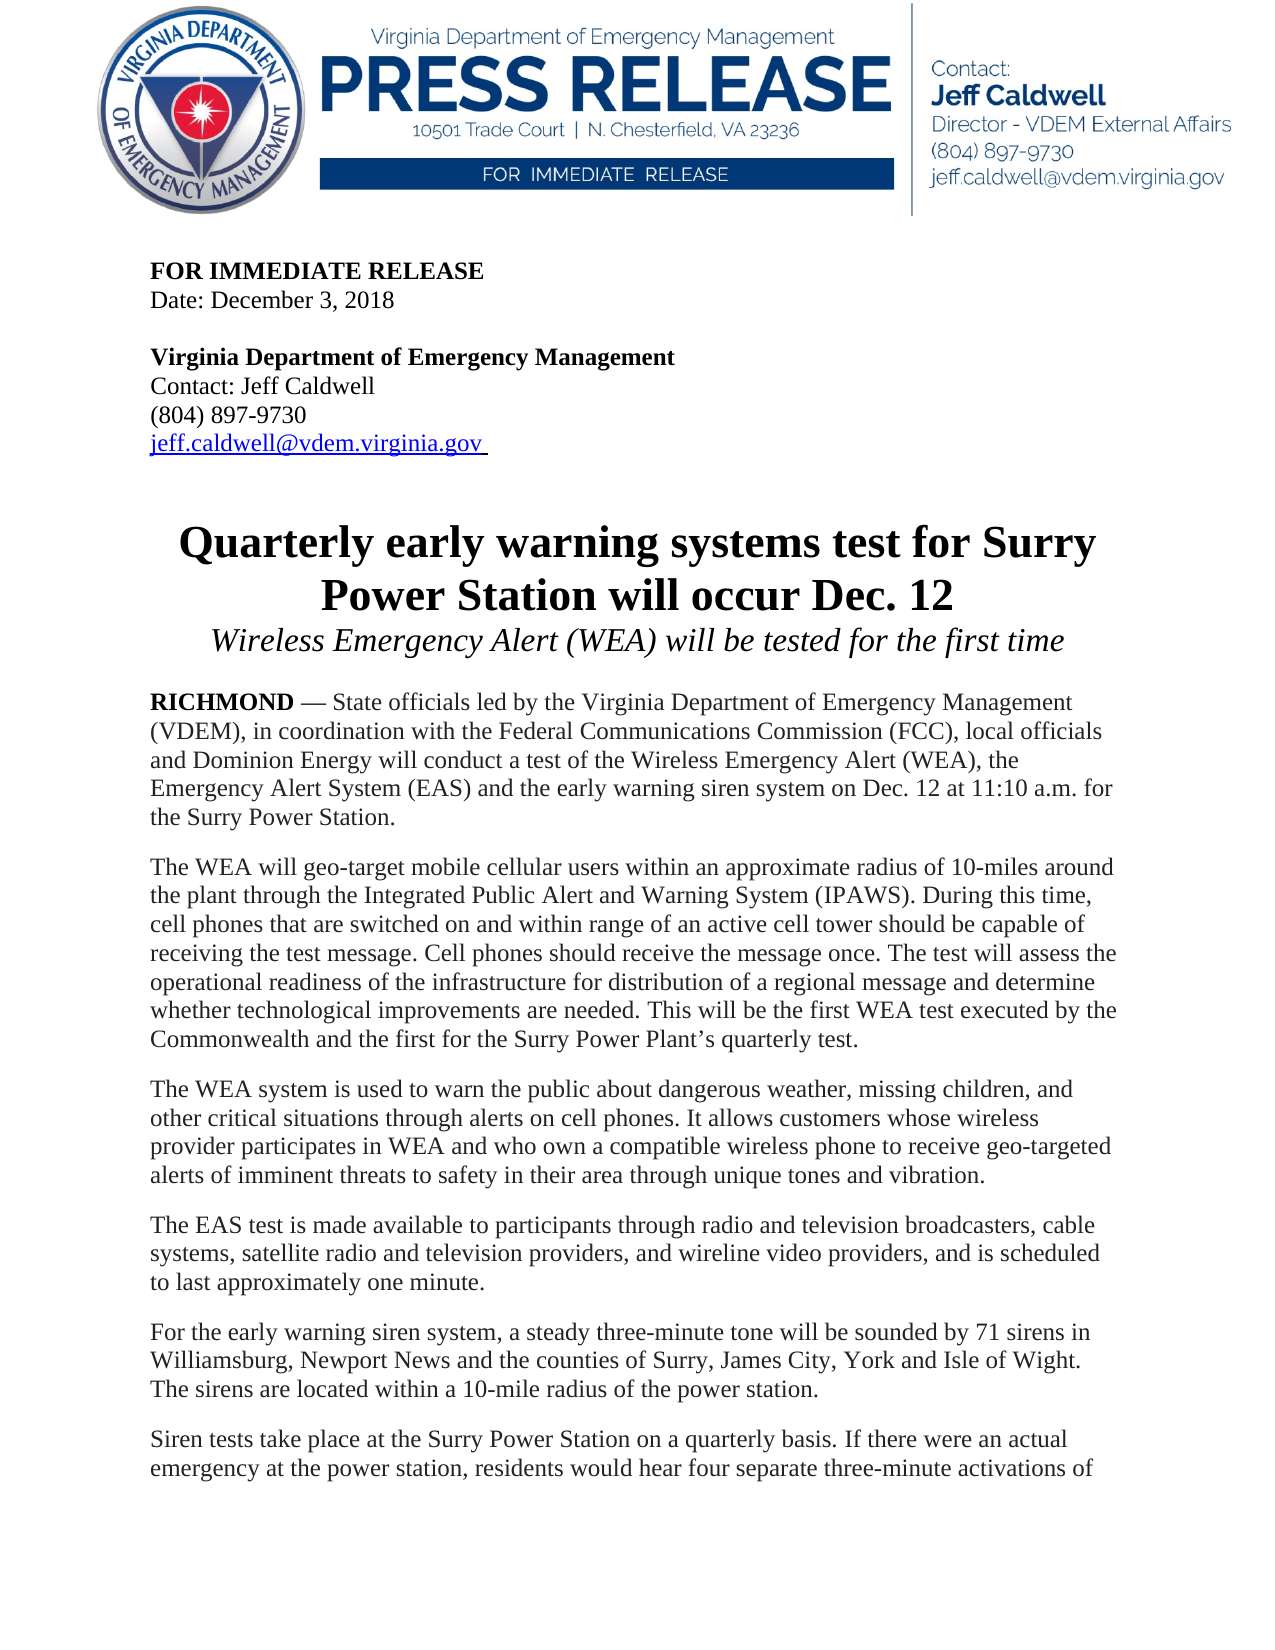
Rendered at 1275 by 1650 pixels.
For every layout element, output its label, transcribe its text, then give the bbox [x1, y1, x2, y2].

text Quarterly early warning systems test for Surry Power Station will occur Dec. 12 [150, 515, 1125, 620]
text For the early warning siren system, a steady three-minute tone will be sounded by 71 sirens in Williamsburg, Newport News and the counties of Surry, James City, York and Isle of Wight. The sirens are located within a 10-mile radius of the power station. [150, 1317, 1125, 1403]
subtitle Virginia Department of Emergency Management [150, 342, 1187, 371]
subtitle jeff.caldwell@vdem.virginia.gov [150, 428, 1187, 457]
text Date: December 3, 2018 [150, 285, 1125, 313]
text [150, 1424, 1125, 1481]
text The EAS test is made available to participants through radio and television broadcasters, cable systems, satellite radio and television providers, and wireline video providers, and is scheduled to last approximately one minute. [150, 1210, 1125, 1296]
text The WEA will geo-target mobile cellular users within an approximate radius of 10-miles around the plant through the Integrated Public Alert and Warning System (IPAWS). During this time, cell phones that are switched on and within range of an active cell tower should be capable of receiving the test message. Cell phones should receive the message once. The test will assess the operational readiness of the infrastructure for distribution of a regional message and determine whether technological improvements are needed. This will be the first WEA test executed by the Commonwealth and the first for the Surry Power Plant’s quarterly test. [150, 852, 1125, 1053]
picture [0, 0, 1275, 222]
text RICHMOND — State officials led by the Virginia Department of Emergency Management (VDEM), in coordination with the Federal Communications Commission (FCC), local officials and Dominion Energy will conduct a test of the Wireless Emergency Alert (WEA), the Emergency Alert System (EAS) and the early warning siren system on Dec. 12 at 11:10 a.m. for the Surry Power Station. [150, 687, 1125, 831]
subtitle (804) 897-9730 [150, 400, 1187, 428]
text FOR IMMEDIATE RELEASE [150, 256, 1125, 285]
text Wireless Emergency Alert (WEA) will be tested for the first time [150, 620, 1125, 658]
text The WEA system is used to warn the public about dangerous weather, missing children, and other critical situations through alerts on cell phones. It allows customers whose wireless provider participates in WEA and who own a compatible wireless phone to receive geo-targeted alerts of imminent threats to safety in their area through unique tones and vibration. [150, 1074, 1125, 1189]
subtitle Contact: Jeff Caldwell [150, 371, 1187, 400]
